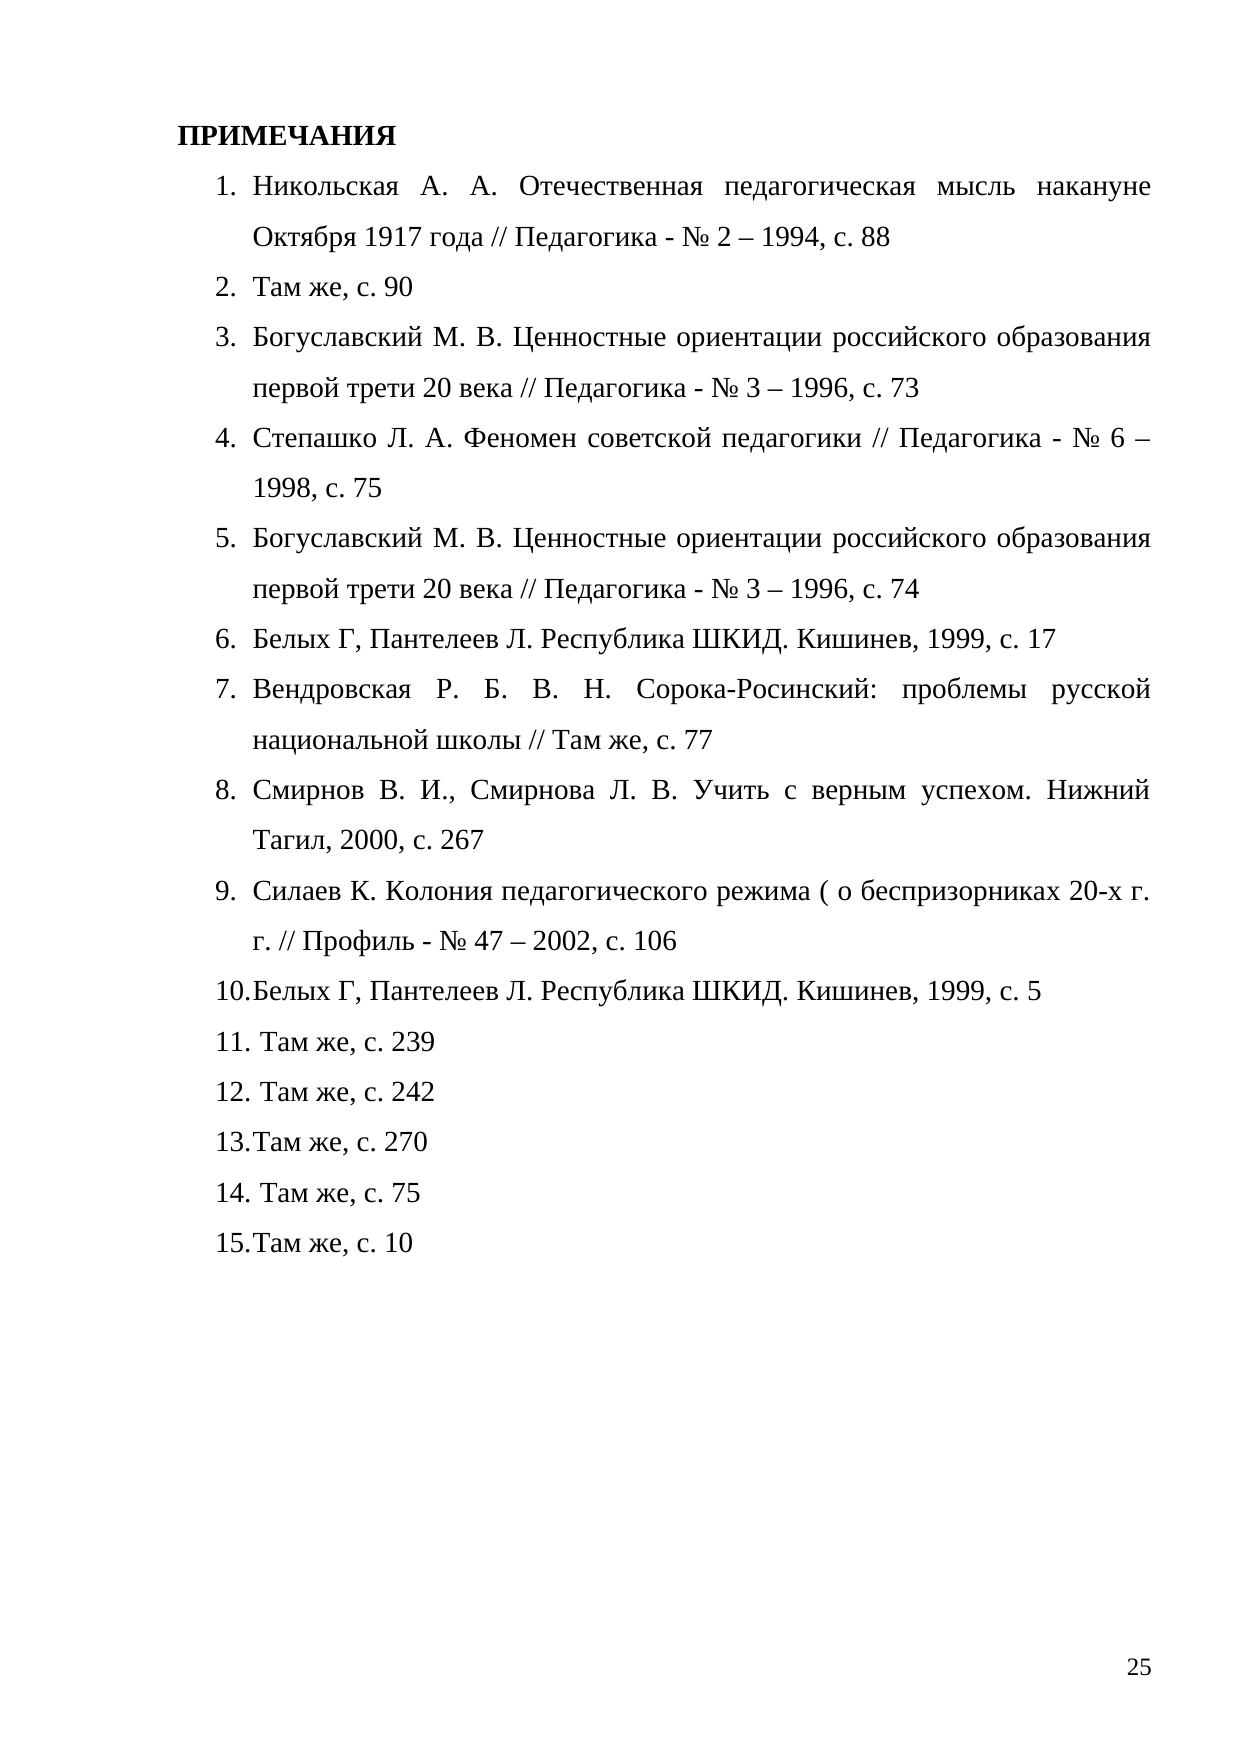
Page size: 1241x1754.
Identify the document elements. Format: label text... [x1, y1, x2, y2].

list Там же, с. 242 [215, 1074, 1152, 1108]
list Смирнов В. И., Смирнова Л. В. Учить с верным успехом. Нижний Тагил, 2000, с. 267 [215, 772, 1152, 856]
list Никольская А. А. Отечественная педагогическая мысль накануне Октября 1917 года // Педагогика - № 2 – 1994, с. 88 [215, 168, 1152, 252]
list Там же, с. 75 [215, 1175, 1152, 1208]
text ПРИМЕЧАНИЯ [177, 118, 1152, 152]
list Богуславский М. В. Ценностные ориентации российского образования первой трети 20 века // Педагогика - № 3 – 1996, с. 74 [215, 521, 1152, 604]
list Вендровская Р. Б. В. Н. Сорока-Росинский: проблемы русской национальной школы // Там же, с. 77 [215, 672, 1152, 755]
list Силаев К. Колония педагогического режима ( о беспризорниках 20-х г. г. // Профиль - № 47 – 2002, с. 106 [215, 873, 1152, 957]
list Белых Г, Пантелеев Л. Республика ШКИД. Кишинев, 1999, с. 17 [215, 621, 1152, 655]
list Богуславский М. В. Ценностные ориентации российского образования первой трети 20 века // Педагогика - № 3 – 1996, с. 73 [215, 319, 1152, 403]
list Там же, с. 10 [215, 1225, 1152, 1258]
list Степашко Л. А. Феномен советской педагогики // Педагогика - № 6 – 1998, с. 75 [215, 420, 1152, 504]
list Там же, с. 90 [215, 269, 1152, 303]
list Белых Г, Пантелеев Л. Республика ШКИД. Кишинев, 1999, с. 5 [215, 973, 1152, 1007]
list Там же, с. 270 [215, 1124, 1152, 1158]
list Там же, с. 239 [215, 1024, 1152, 1057]
